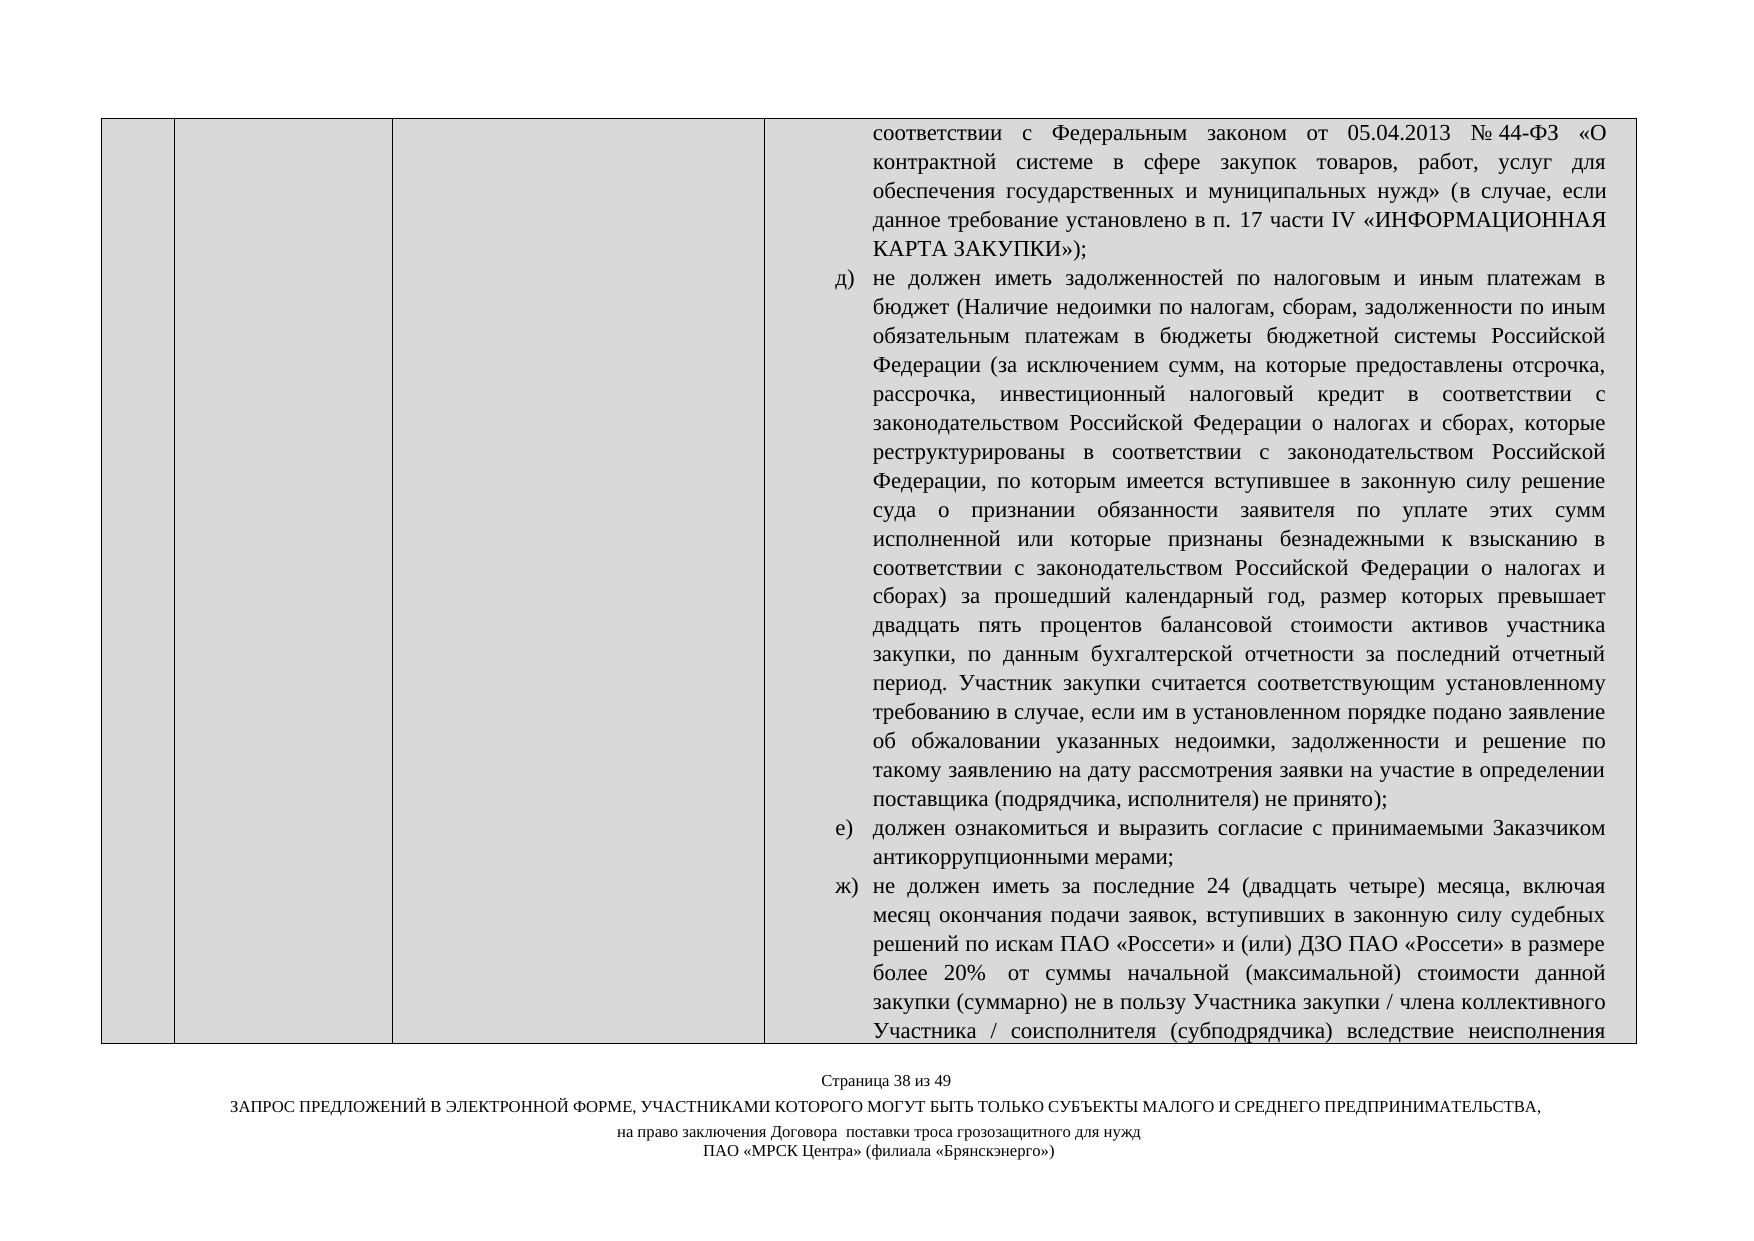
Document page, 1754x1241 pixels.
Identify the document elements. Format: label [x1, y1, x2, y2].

table_cell [765, 119, 1636, 1043]
table_cell [175, 119, 392, 1043]
table_cell [102, 119, 174, 1043]
table_cell [393, 119, 764, 1043]
